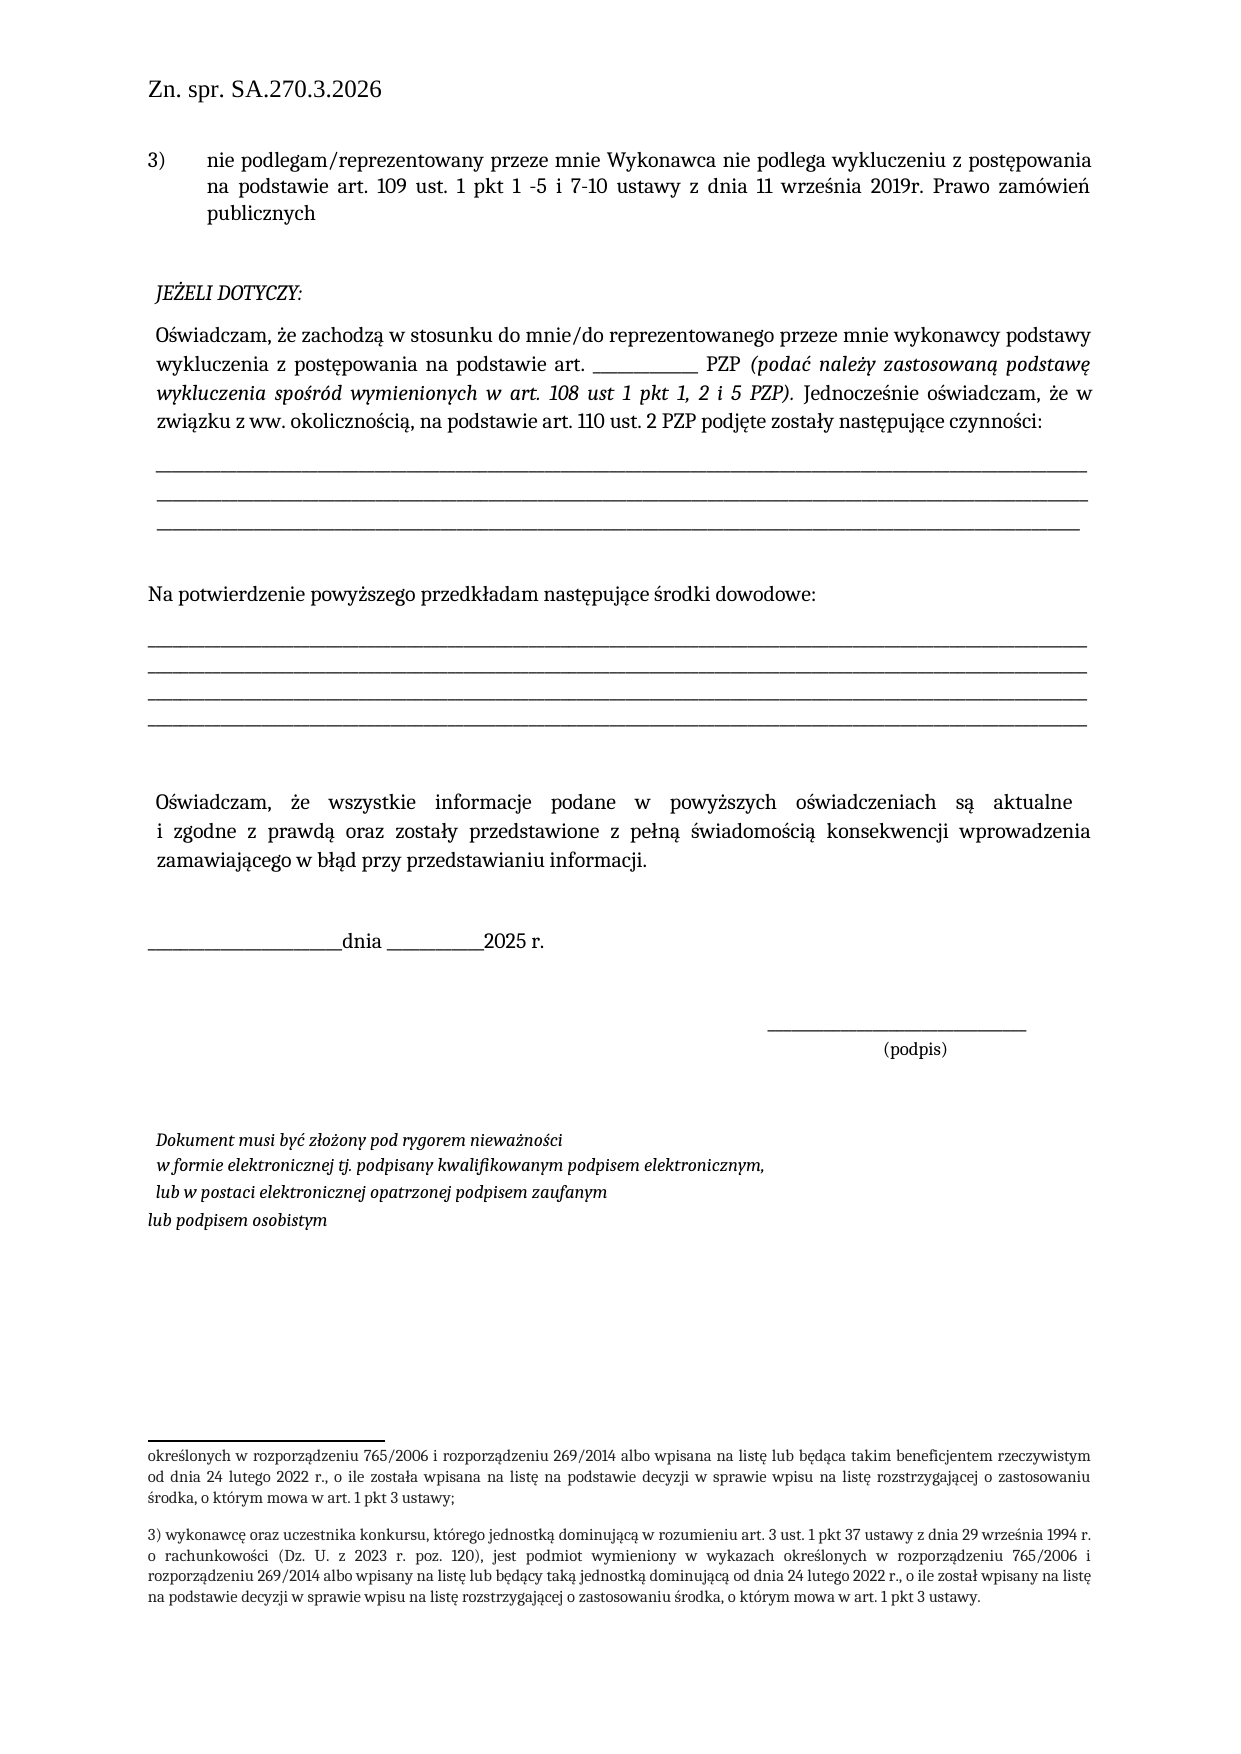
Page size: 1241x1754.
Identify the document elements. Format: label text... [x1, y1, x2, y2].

text Dokument musi być złożony pod rygorem nieważności w formie elektronicznej tj. podpisany kwalifikowanym podpisem elektronicznym, [156, 1130, 1093, 1176]
text Na potwierdzenie powyższego przedkładam następujące środki dowodowe: [148, 582, 1093, 607]
text ________________________dnia ____________2025 r. [148, 928, 1093, 954]
text lub podpisem osobistym [148, 1209, 1093, 1231]
text ________________________________ (podpis) [737, 1010, 1093, 1060]
text Oświadczam, że zachodzą w stosunku do mnie/do reprezentowanego przeze mnie wykonawcy podstawy wykluczenia z postępowania na podstawie art. _____________ PZP (podać należy zastosowaną podstawę wykluczenia spośród wymienionych w art. 108 ust 1 pkt 1, 2 i 5 PZP). Jednocześnie oświadczam, że w związku z ww. okolicznością, na podstawie art. 110 ust. 2 PZP podjęte zostały następujące czynności: [156, 322, 1093, 434]
text ________________________________________________________________________________________________________________________________________________________________________________________________________________________________________________________________________________________________________________________________________________________ [156, 451, 1093, 534]
text lub w postaci elektronicznej opatrzonej podpisem zaufanym [156, 1182, 1093, 1203]
text Oświadczam, że wszystkie informacje podane w powyższych oświadczeniach są aktualne i zgodne z prawdą oraz zostały przedstawione z pełną świadomością konsekwencji wprowadzenia zamawiającego w błąd przy przedstawianiu informacji. [156, 789, 1093, 873]
text ________________________________________________________________________________________________________________________________________________________________________________________________________________________________________________________________________________________________________________________________________________________________________________________________________________________________________________________________________________ [148, 626, 1093, 730]
text JEŻELI DOTYCZY: [156, 281, 1093, 306]
text 3) nie podlegam/reprezentowany przeze mnie Wykonawca nie podlega wykluczeniu z postępowania na podstawie art. 109 ust. 1 pkt 1 -5 i 7-10 ustawy z dnia 11 września 2019r. Prawo zamówień publicznych [148, 148, 1093, 226]
